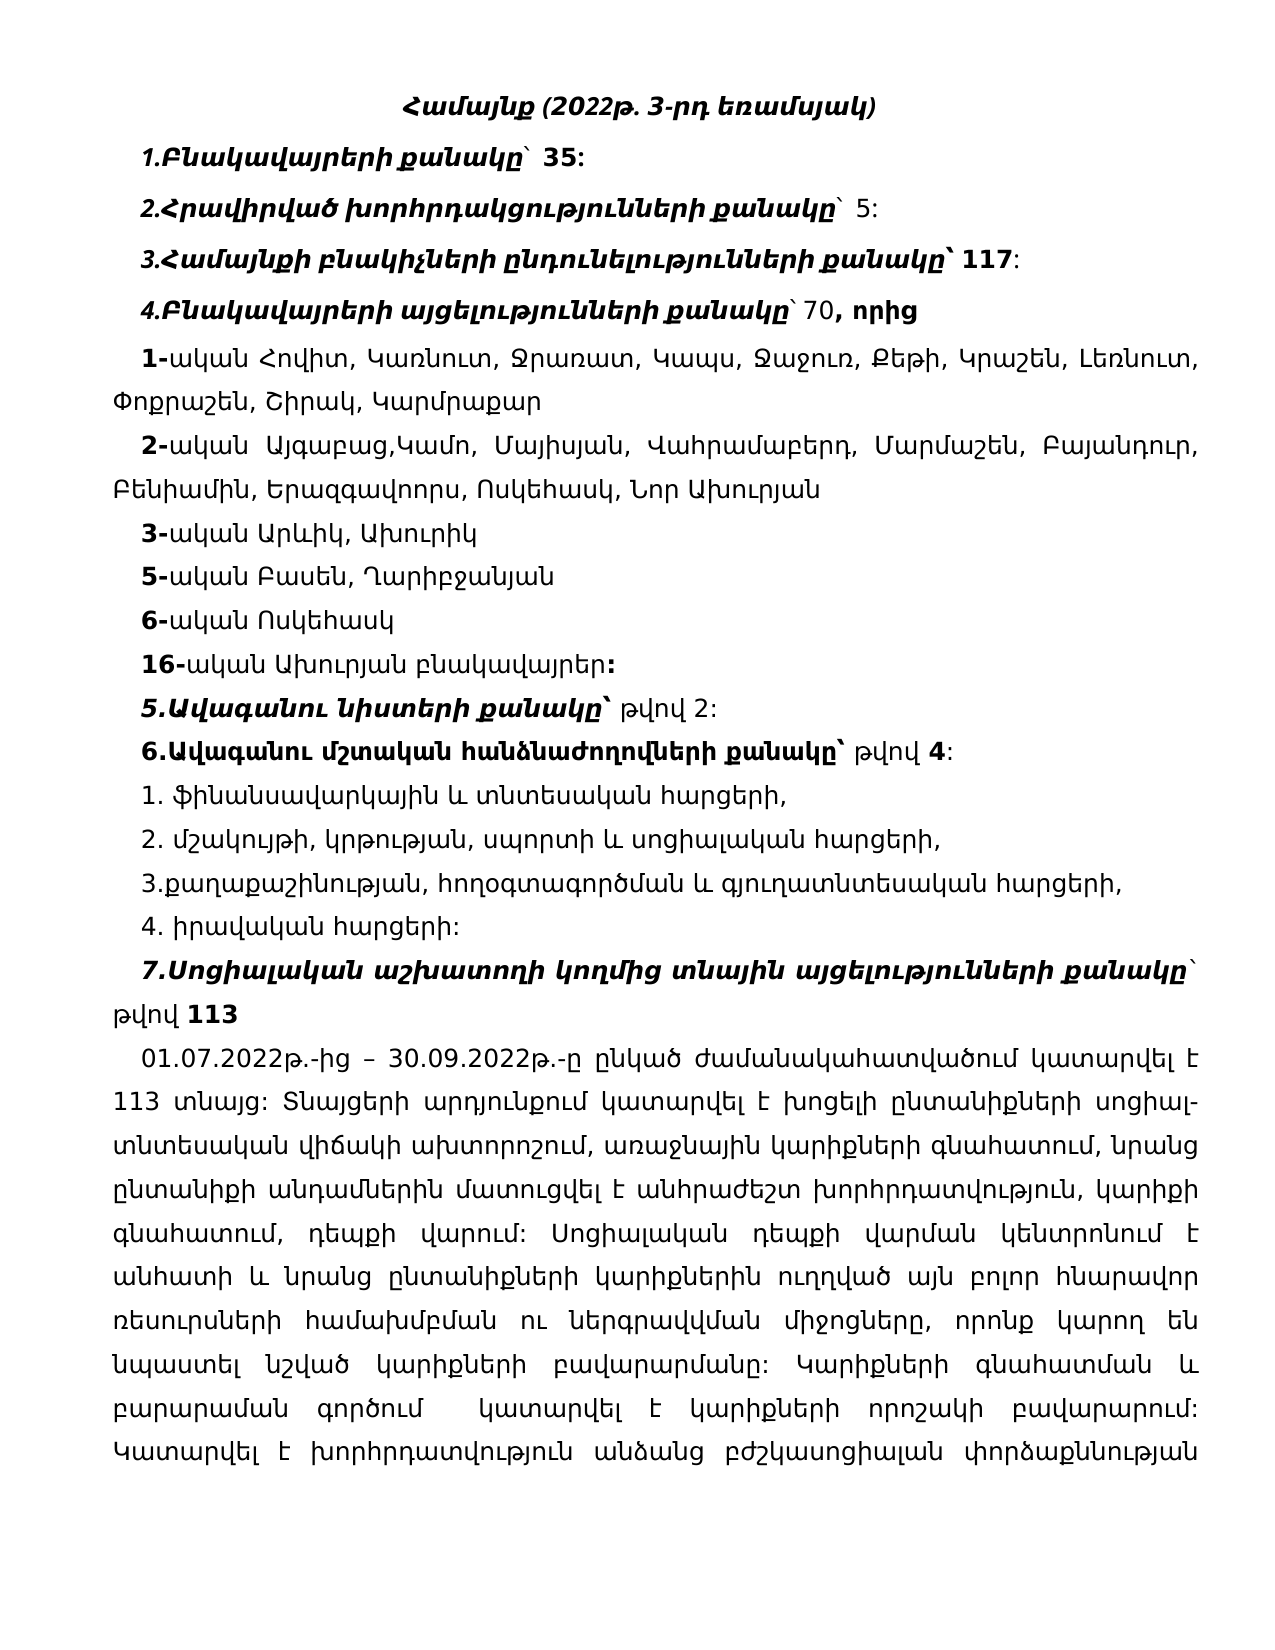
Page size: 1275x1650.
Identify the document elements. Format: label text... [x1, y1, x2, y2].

text 1-ական Հովիտ, Կառնուտ, Ջրառատ, Կապս, Ջաջուռ, Քեթի, Կրաշեն, Լեռնուտ, Փոքրաշեն, Շիրակ, Կարմրաքար [112, 344, 1200, 417]
text 1. ֆինանսավարկային և տնտեսական հարցերի, [112, 781, 1200, 811]
text 5-ական Բասեն, Ղարիբջանյան [112, 563, 1200, 592]
text 5.Ավագանու նիստերի քանակը՝ թվով 2: [112, 694, 1200, 723]
text 16-ական Ախուրյան բնակավայրեր: [112, 650, 1200, 679]
text 2.Հրավիրված խորհրդակցությունների քանակը՝ 5: [112, 191, 1200, 225]
text 1.Բնակավայրերի քանակը՝ 35: [112, 140, 1200, 174]
text 2. մշակույթի, կրթության, սպորտի և սոցիալական հարցերի, [112, 825, 1200, 854]
text 6.Ավագանու մշտական հանձնաժողովների քանակը՝ թվով 4: [112, 738, 1200, 767]
text 6-ական Ոսկեհասկ [112, 606, 1200, 636]
text 4. իրավական հարցերի: [112, 913, 1200, 942]
text 3.Համայնքի բնակիչների ընդունելությունների քանակը՝ 117: [112, 242, 1200, 276]
text 4.Բնակավայրերի այցելությունների քանակը՝ 70, որից [112, 293, 1200, 327]
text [112, 1044, 1200, 1467]
text 3-ական Արևիկ, Ախուրիկ [112, 519, 1200, 548]
text 7.Սոցիալական աշխատողի կողմից տնային այցելությունների քանակը` թվով 113 [112, 956, 1200, 1029]
text Համայնք (2022թ. 3-րդ եռամսյակ) [403, 89, 1200, 123]
text 2-ական Այգաբաց,Կամո, Մայիսյան, Վահրամաբերդ, Մարմաշեն, Բայանդուր, Բենիամին, Երազգավոորս, Ոսկեհասկ, Նոր Ախուրյան [112, 431, 1200, 504]
text 3.քաղաքաշինության, հողօգտագործման և գյուղատնտեսական հարցերի, [112, 869, 1200, 898]
